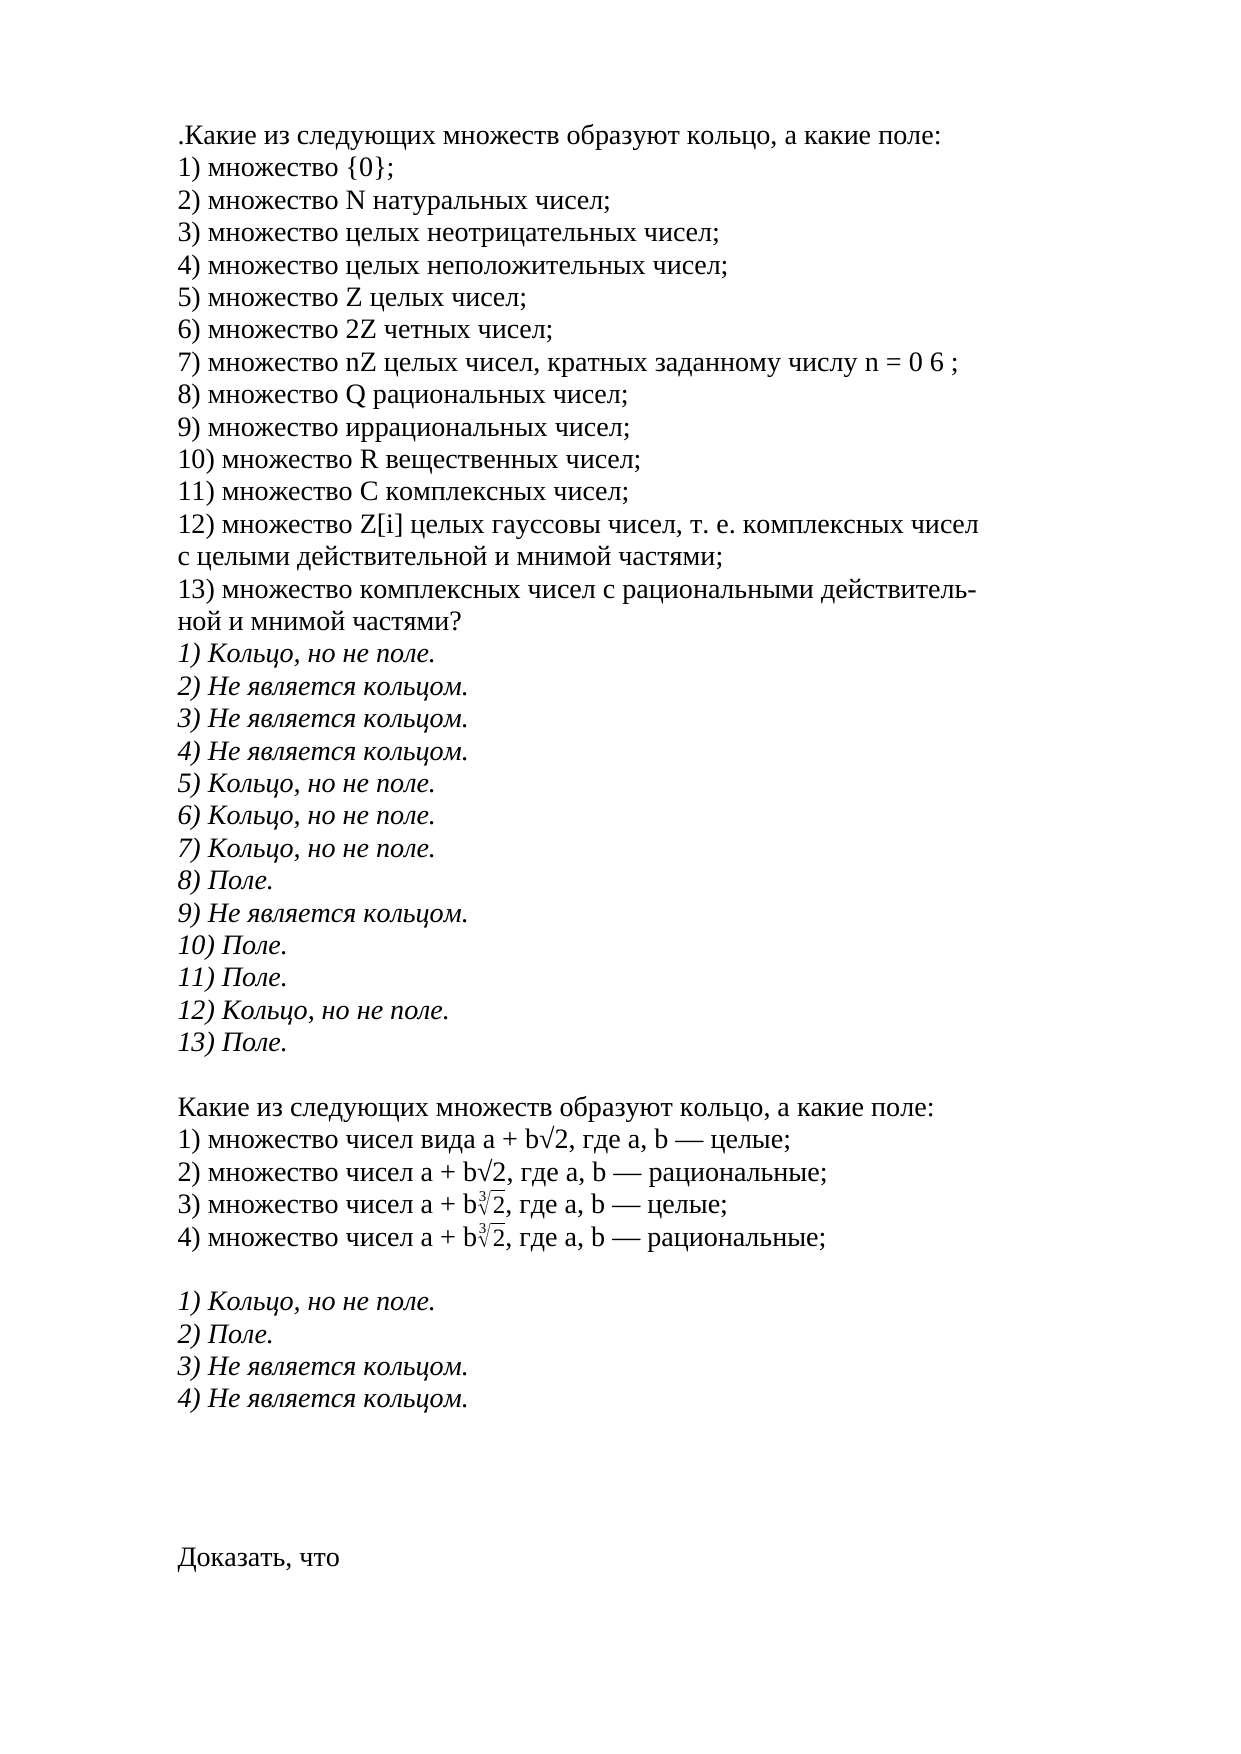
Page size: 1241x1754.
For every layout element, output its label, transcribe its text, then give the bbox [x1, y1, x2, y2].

text Доказать, что [177, 1540, 1152, 1573]
text 3) множество чисел a + b, где a, b — целые; [177, 1187, 1152, 1219]
text 8) множество Q рациональных чисел; [177, 377, 1152, 410]
text 1) Кольцо, но не поле. [177, 1284, 1152, 1317]
text с целыми действительной и мнимой частями; [177, 539, 1152, 572]
text 11) множество C комплексных чисел; [177, 474, 1152, 507]
text 12) множество Z[i] целых гауссовы чисел, т. е. комплексных чисел [177, 507, 1152, 539]
text 12) Кольцо, но не поле. [177, 993, 1152, 1025]
text ной и мнимой частями? [177, 604, 1152, 636]
text 1) Кольцо, но не поле. [177, 636, 1152, 669]
text 9) множество иррациональных чисел; [177, 410, 1152, 442]
text 6) Кольцо, но не поле. [177, 798, 1152, 831]
text 8) Поле. [177, 863, 1152, 896]
text 10) Поле. [177, 928, 1152, 960]
text 1) множество {0}; [177, 151, 1152, 183]
text 3) множество целых неотрицательных чисел; [177, 215, 1152, 248]
text 5) Кольцо, но не поле. [177, 766, 1152, 798]
text 4) множество чисел a + b, где a, b — рациональные; [177, 1219, 1152, 1252]
text Какие из следующих множеств образуют кольцо, а какие поле: [177, 1090, 1152, 1122]
text 13) множество комплексных чисел с рациональными действитель- [177, 572, 1152, 604]
text 2) множество N натуральных чисел; [177, 183, 1152, 215]
text .Какие из следующих множеств образуют кольцо, а какие поле: [177, 118, 1152, 151]
text 3) Не является кольцом. [177, 1349, 1152, 1382]
text 2) Поле. [177, 1317, 1152, 1349]
text 7) Кольцо, но не поле. [177, 831, 1152, 863]
text 1) множество чисел вида a + b√2, где a, b — целые; [177, 1122, 1152, 1155]
text 4) Не является кольцом. [177, 1382, 1152, 1414]
text 3) Не является кольцом. [177, 701, 1152, 734]
text 2) Не является кольцом. [177, 669, 1152, 701]
text 4) множество целых неположительных чисел; [177, 248, 1152, 280]
text 11) Поле. [177, 960, 1152, 993]
text 13) Поле. [177, 1025, 1152, 1058]
text 2) множество чисел a + b√2, где a, b — рациональные; [177, 1155, 1152, 1187]
text 10) множество R вещественных чисел; [177, 442, 1152, 474]
text 7) множество nZ целых чисел, кратных заданному числу n = 0 6 ; [177, 345, 1152, 377]
text 5) множество Z целых чисел; [177, 280, 1152, 312]
text 6) множество 2Z четных чисел; [177, 312, 1152, 345]
text 9) Не является кольцом. [177, 896, 1152, 928]
text 4) Не является кольцом. [177, 734, 1152, 766]
